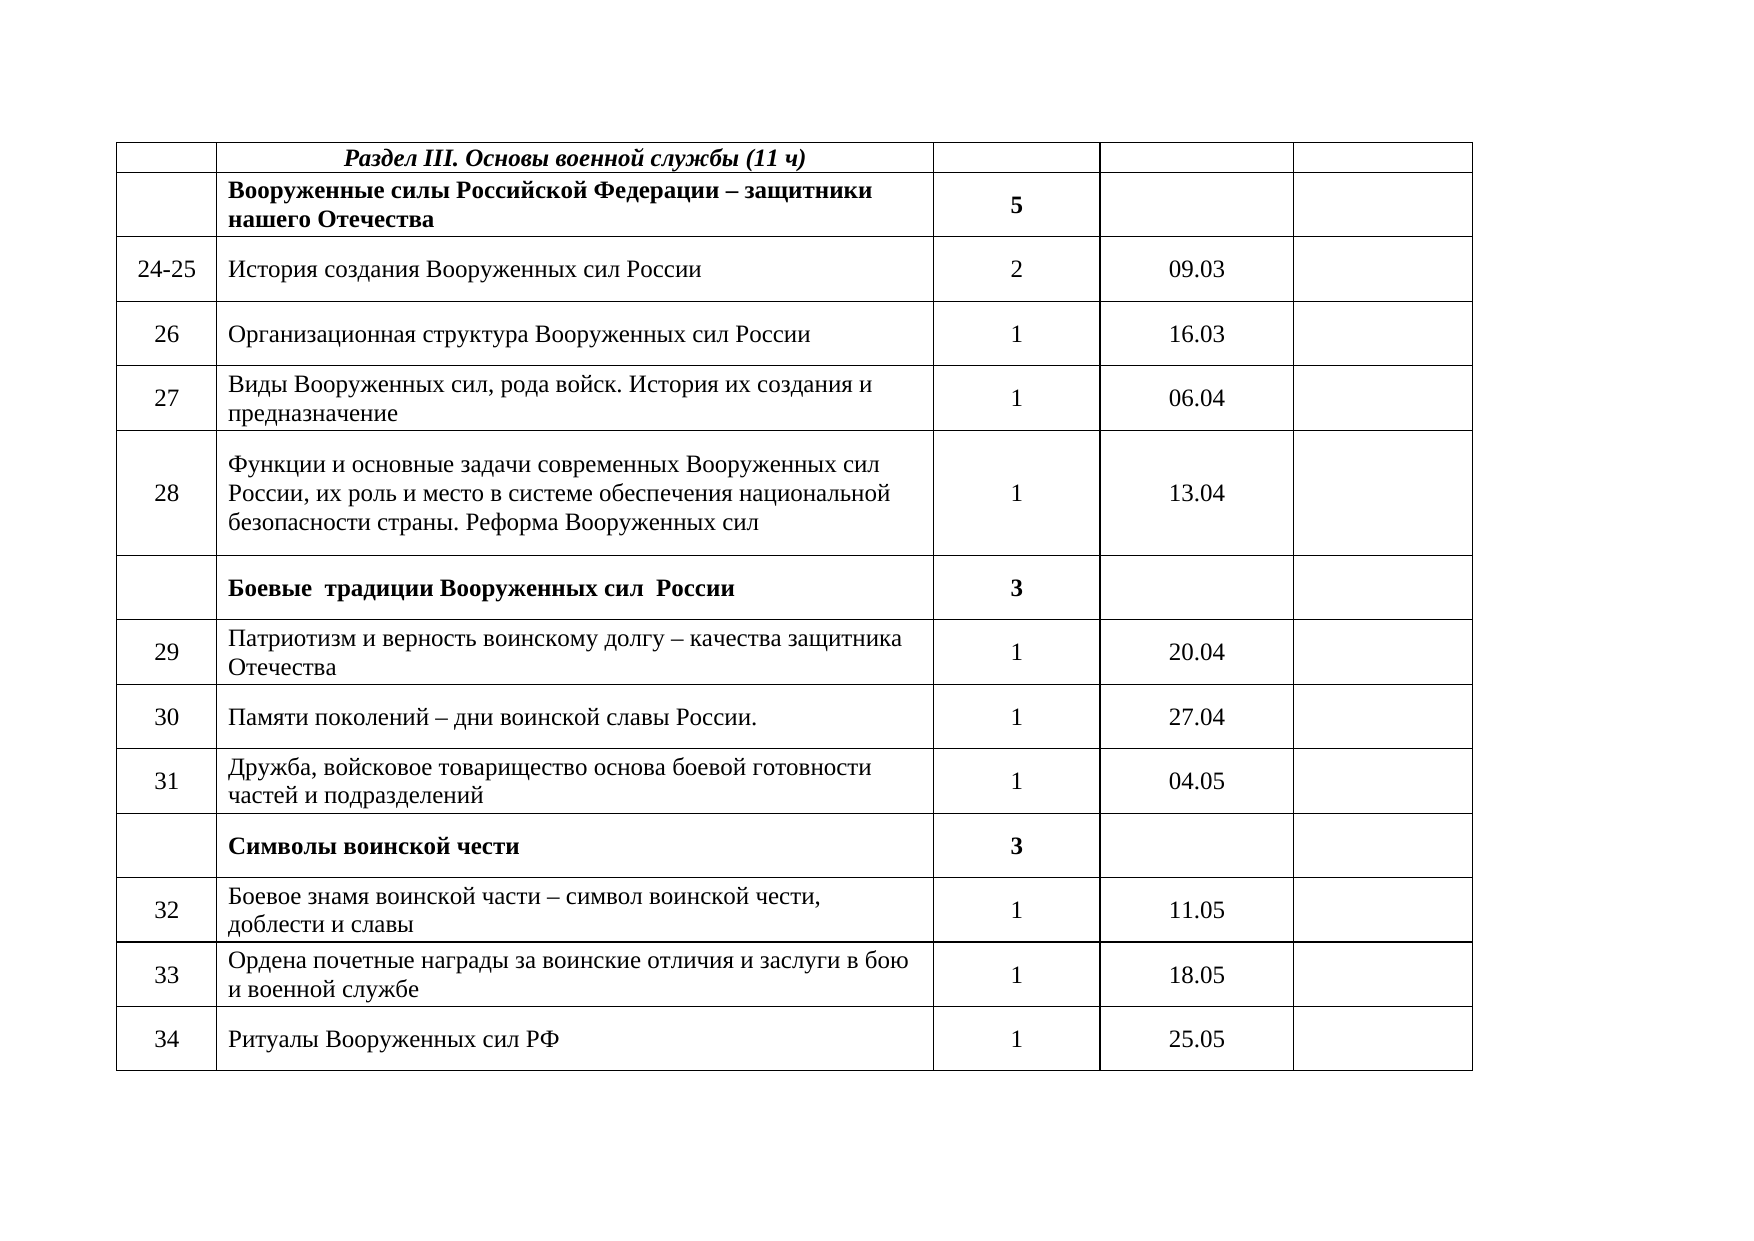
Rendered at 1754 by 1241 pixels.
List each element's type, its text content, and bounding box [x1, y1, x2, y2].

table_cell 31 [117, 749, 216, 812]
table_cell [117, 814, 216, 877]
table_cell Патриотизм и верность воинскому долгу – качества защитника Отечества [217, 620, 933, 683]
table_cell [117, 143, 216, 172]
table_cell 1 [934, 1007, 1099, 1070]
table_cell [1294, 814, 1472, 877]
table_cell История создания Вооруженных сил России [217, 237, 933, 301]
table_cell [1101, 814, 1293, 877]
table_cell 5 [934, 173, 1099, 236]
table_cell [1294, 237, 1472, 301]
table_cell Памяти поколений – дни воинской славы России. [217, 685, 933, 748]
table_cell [1101, 173, 1293, 236]
table_cell [117, 556, 216, 619]
table_cell [1294, 302, 1472, 365]
table_cell [1294, 556, 1472, 619]
table_cell 1 [934, 366, 1099, 429]
table_cell Виды Вооруженных сил, рода войск. История их создания и предназначение [217, 366, 933, 429]
table_cell 33 [117, 943, 216, 1006]
table_cell 26 [117, 302, 216, 365]
table_cell [1294, 943, 1472, 1006]
table_cell 34 [117, 1007, 216, 1070]
table_cell [1294, 620, 1472, 683]
table_cell 1 [934, 943, 1099, 1006]
table_cell Вооруженные силы Российской Федерации – защитники нашего Отечества [217, 173, 933, 236]
table_cell 1 [934, 685, 1099, 748]
table_cell [1101, 143, 1293, 172]
table_cell 20.04 [1101, 620, 1293, 683]
table_cell 1 [934, 302, 1099, 365]
table_cell [1294, 366, 1472, 429]
table_cell Дружба, войсковое товарищество основа боевой готовности частей и подразделений [217, 749, 933, 812]
table_cell 04.05 [1101, 749, 1293, 812]
table_cell [1294, 143, 1472, 172]
table_cell [1294, 878, 1472, 941]
table_cell 13.04 [1101, 431, 1293, 554]
table_cell 27.04 [1101, 685, 1293, 748]
table_cell 24-25 [117, 237, 216, 301]
table_cell 1 [934, 431, 1099, 554]
table_cell 3 [934, 556, 1099, 619]
table_cell Организационная структура Вооруженных сил России [217, 302, 933, 365]
table_cell [1294, 173, 1472, 236]
table_cell 27 [117, 366, 216, 429]
table_cell 18.05 [1101, 943, 1293, 1006]
table_cell [1294, 749, 1472, 812]
table_cell 06.04 [1101, 366, 1293, 429]
table_cell 1 [934, 620, 1099, 683]
table_cell 25.05 [1101, 1007, 1293, 1070]
table_cell [1101, 556, 1293, 619]
table_cell 32 [117, 878, 216, 941]
table_cell 1 [934, 878, 1099, 941]
table_cell 2 [934, 237, 1099, 301]
table_cell 30 [117, 685, 216, 748]
table_cell [934, 143, 1099, 172]
table_cell Боевые традиции Вооруженных сил России [217, 556, 933, 619]
table_cell 29 [117, 620, 216, 683]
table_cell Символы воинской чести [217, 814, 933, 877]
table_cell 1 [934, 749, 1099, 812]
table_cell 09.03 [1101, 237, 1293, 301]
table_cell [217, 143, 933, 172]
table_cell Функции и основные задачи современных Вооруженных сил России, их роль и место в системе обеспечения национальной безопасности страны. Реформа Вооруженных сил [217, 431, 933, 554]
table_cell Ритуалы Вооруженных сил РФ [217, 1007, 933, 1070]
table_cell 11.05 [1101, 878, 1293, 941]
table_cell Боевое знамя воинской части – символ воинской чести, доблести и славы [217, 878, 933, 941]
table_cell [1294, 1007, 1472, 1070]
table_cell [117, 173, 216, 236]
table_cell 28 [117, 431, 216, 554]
table_cell [1294, 685, 1472, 748]
table_cell [1294, 431, 1472, 554]
table_cell 3 [934, 814, 1099, 877]
table_cell Ордена почетные награды за воинские отличия и заслуги в бою и военной службе [217, 943, 933, 1006]
table_cell 16.03 [1101, 302, 1293, 365]
